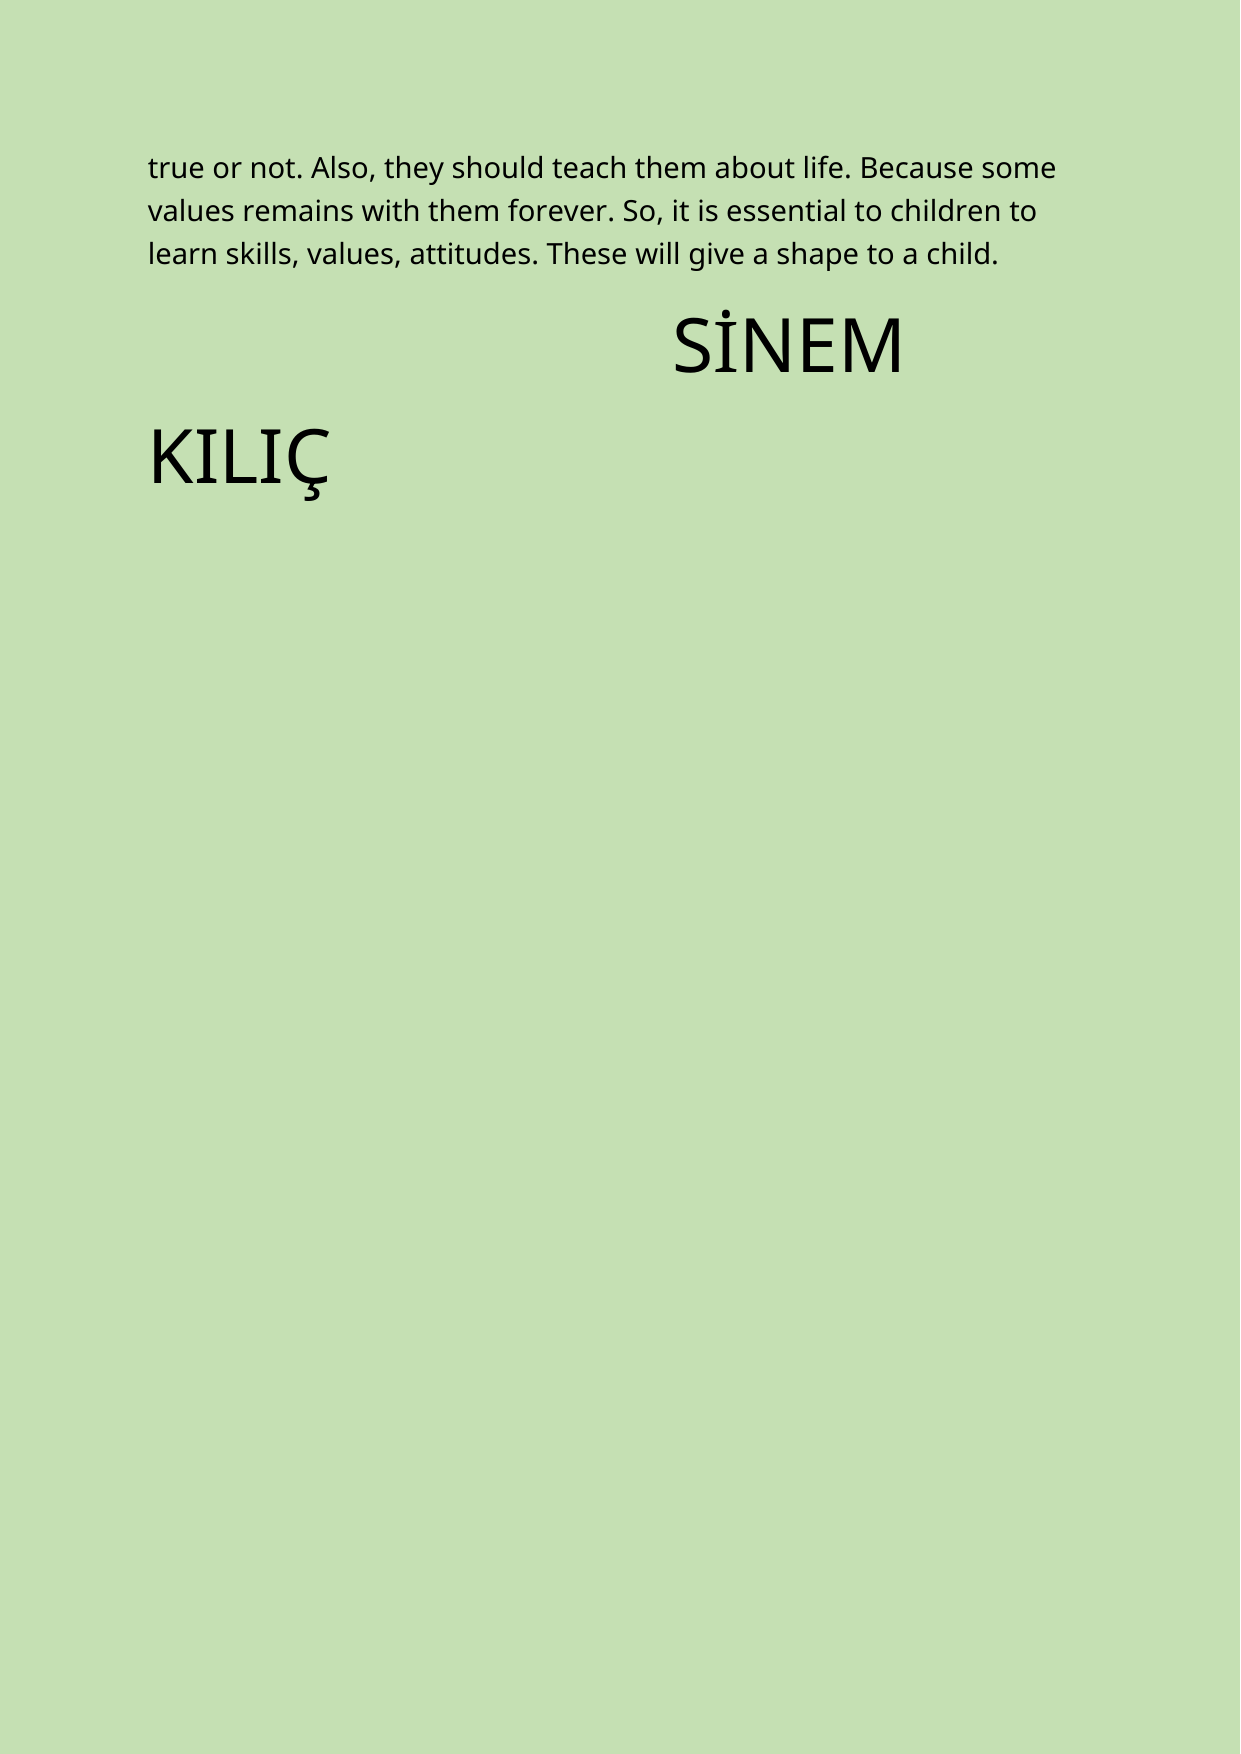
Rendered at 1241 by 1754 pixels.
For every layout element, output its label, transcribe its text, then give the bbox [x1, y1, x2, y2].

text SİNEM KILIÇ [148, 293, 1093, 505]
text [148, 148, 1093, 273]
